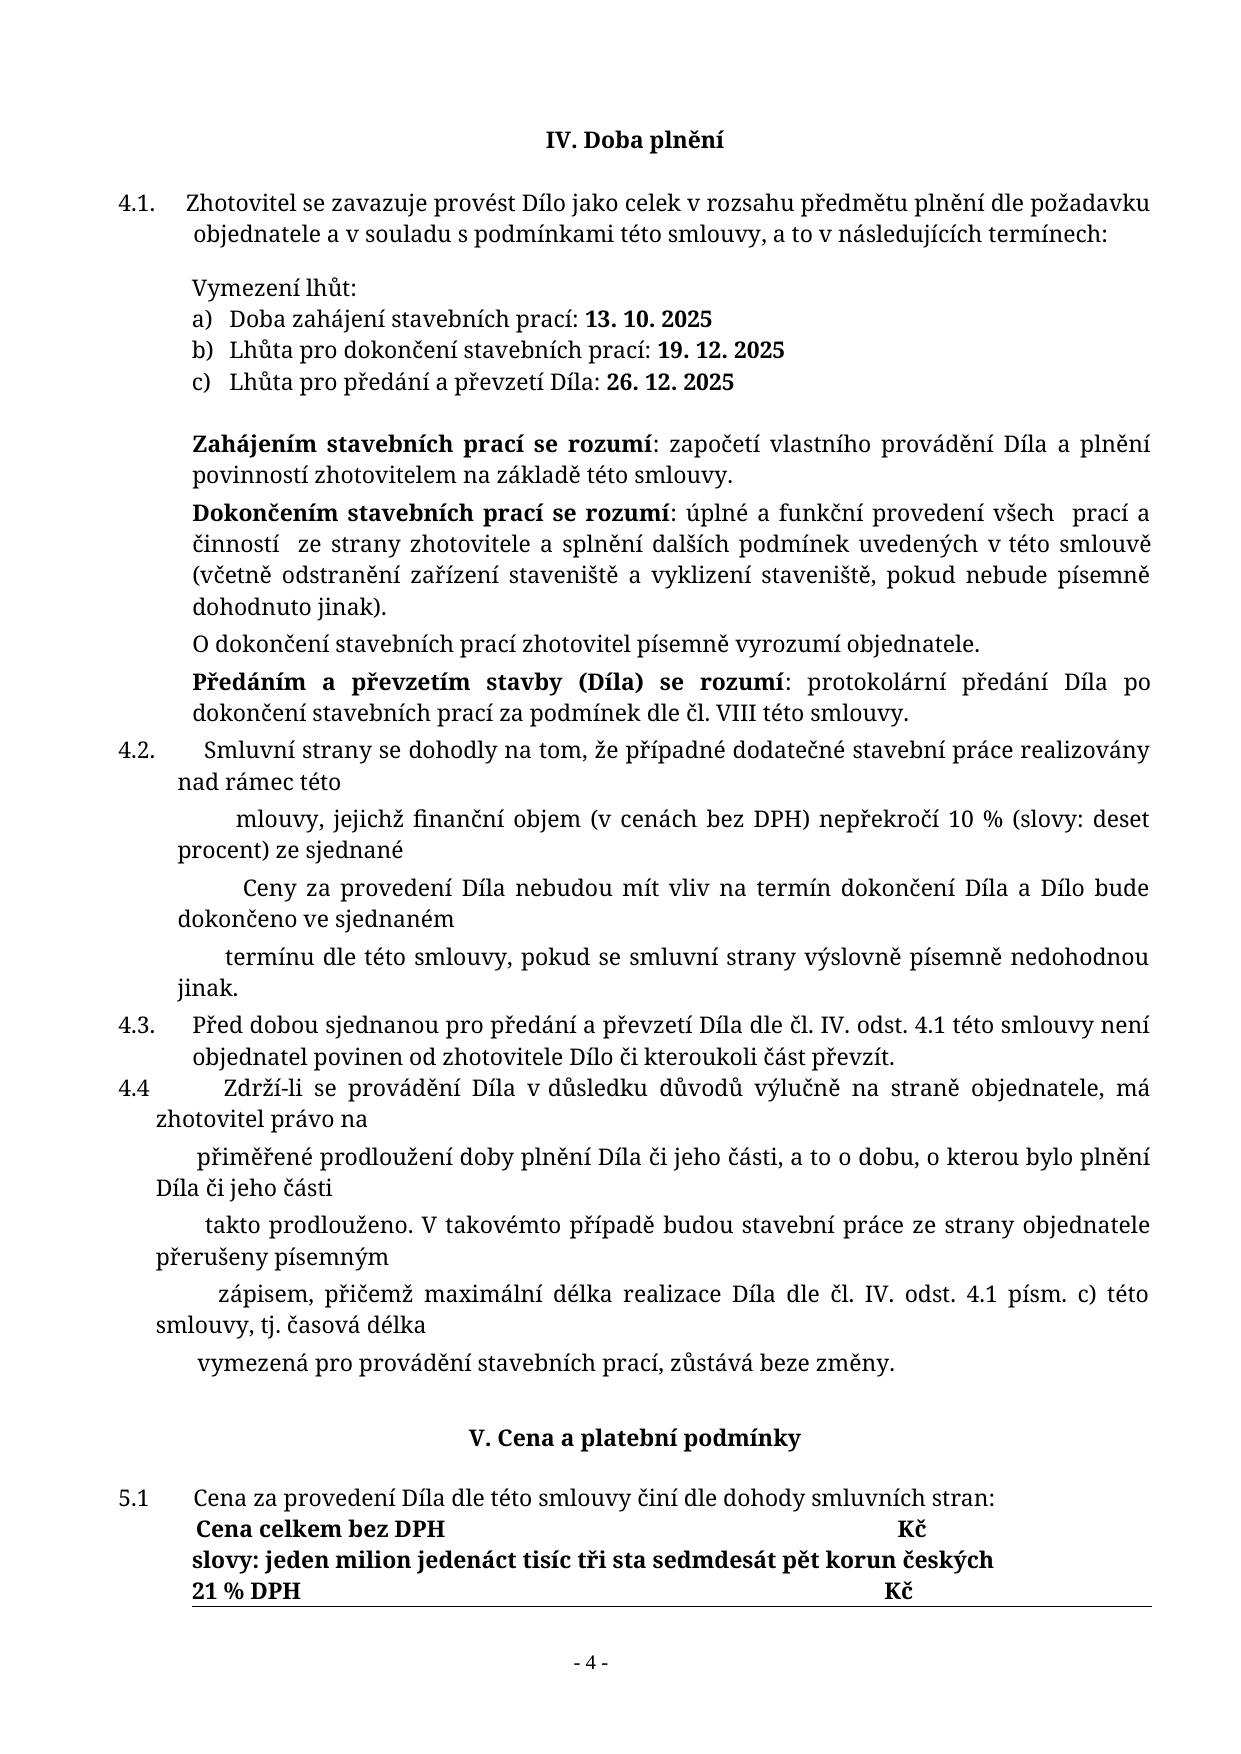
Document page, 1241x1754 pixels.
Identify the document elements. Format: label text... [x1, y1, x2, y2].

text mlouvy, jejichž finanční objem (v cenách bez DPH) nepřekročí 10 % (slovy: deset procent) ze sjednané [118, 803, 1152, 866]
text Předáním a převzetím stavby (Díla) se rozumí: protokolární předání Díla po dokončení stavebních prací za podmínek dle čl. VIII této smlouvy. [192, 666, 1152, 728]
list Cena za provedení Díla dle této smlouvy činí dle dohody smluvních stran: [118, 1482, 1152, 1513]
text Zahájením stavebních prací se rozumí: započetí vlastního provádění Díla a plnění povinností zhotovitelem na základě této smlouvy. [192, 428, 1152, 491]
text Ceny za provedení Díla nebudou mít vliv na termín dokončení Díla a Dílo bude dokončeno ve sjednaném [118, 872, 1152, 934]
text IV. Doba plnění [118, 124, 1152, 155]
list Lhůta pro předání a převzetí Díla: 26. 12. 2025 [192, 366, 1152, 397]
list Doba zahájení stavebních prací: 13. 10. 2025 [192, 303, 1152, 334]
text 4.2. Smluvní strany se dohodly na tom, že případné dodatečné stavební práce realizovány nad rámec této [118, 734, 1152, 797]
list Cena celkem bez DPH Kč [118, 1513, 1152, 1544]
text Dokončením stavebních prací se rozumí: úplné a funkční provedení všech prací a činností ze strany zhotovitele a splnění dalších podmínek uvedených v této smlouvě (včetně odstranění zařízení staveniště a vyklizení staveniště, pokud nebude písemně dohodnuto jinak). [192, 497, 1152, 622]
text O dokončení stavebních prací zhotovitel písemně vyrozumí objednatele. [192, 628, 1152, 659]
list Zdrží-li se provádění Díla v důsledku důvodů výlučně na straně objednatele, má zhotovitel právo na [118, 1072, 1152, 1134]
text 4.1. Zhotovitel se zavazuje provést Dílo jako celek v rozsahu předmětu plnění dle požadavku objednatele a v souladu s podmínkami této smlouvy, a to v následujících termínech: [118, 187, 1152, 249]
text V. Cena a platební podmínky [118, 1422, 1152, 1453]
text vymezená pro provádění stavebních prací, zůstává beze změny. [156, 1347, 1152, 1378]
text takto prodlouženo. V takovémto případě budou stavební práce ze strany objednatele přerušeny písemným [156, 1209, 1152, 1272]
list Lhůta pro dokončení stavebních prací: 19. 12. 2025 [192, 334, 1152, 366]
text Vymezení lhůt: [177, 272, 1152, 303]
list slovy: jeden milion jedenáct tisíc tři sta sedmdesát pět korun českých [192, 1544, 1152, 1575]
text 4.3. Před dobou sjednanou pro předání a převzetí Díla dle čl. IV. odst. 4.1 této smlouvy není objednatel povinen od zhotovitele Dílo či kteroukoli část převzít. [118, 1009, 1152, 1072]
text přiměřené prodloužení doby plnění Díla či jeho části, a to o dobu, o kterou bylo plnění Díla či jeho části [156, 1141, 1152, 1203]
text termínu dle této smlouvy, pokud se smluvní strany výslovně písemně nedohodnou jinak. [118, 941, 1152, 1003]
list 21 % DPH Kč [192, 1575, 1152, 1606]
text zápisem, přičemž maximální délka realizace Díla dle čl. IV. odst. 4.1 písm. c) této smlouvy, tj. časová délka [156, 1278, 1152, 1341]
